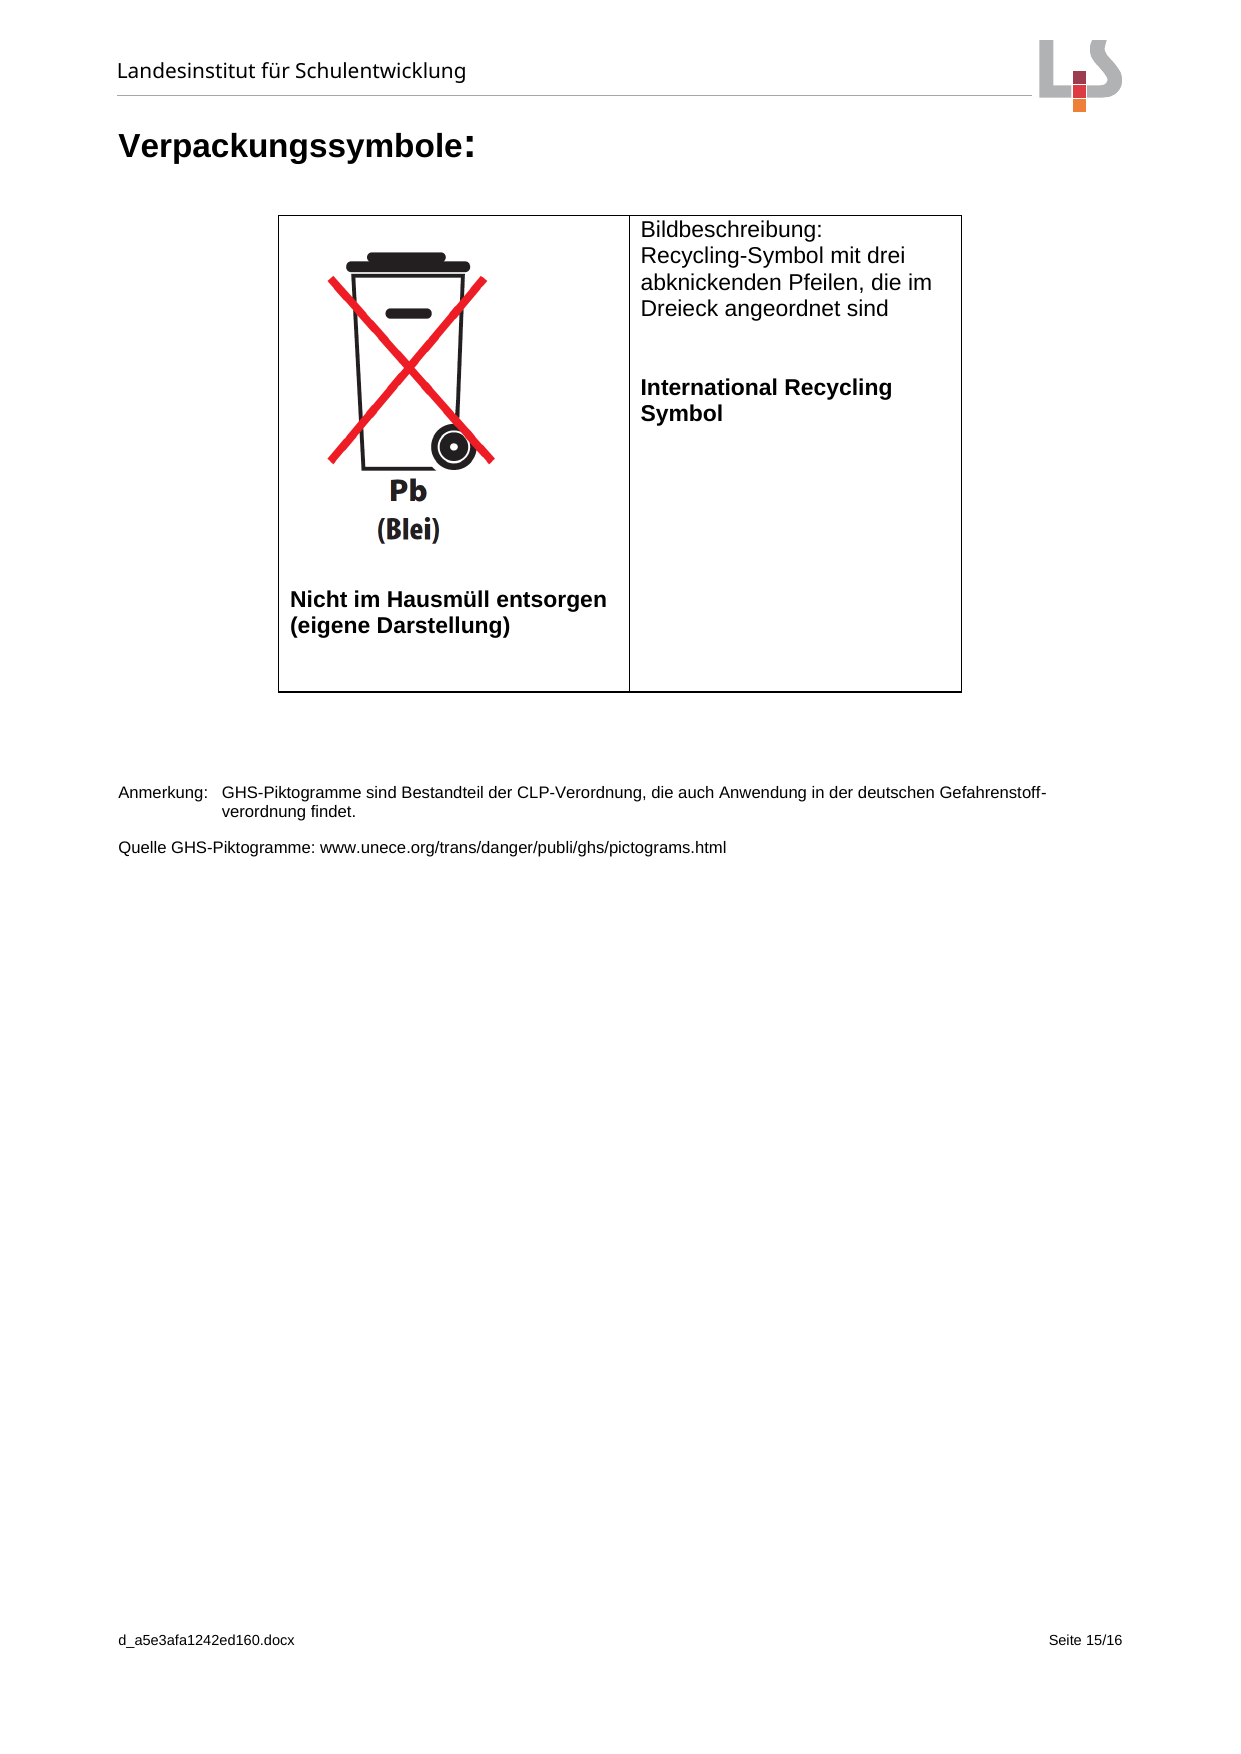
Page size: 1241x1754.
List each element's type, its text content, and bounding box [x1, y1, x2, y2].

table_header Bildbeschreibung: Recycling-Symbol mit drei abknickenden Pfeilen, die im Dreieck angeordnet sind International Recycling Symbol [630, 216, 961, 691]
text Verpackungssymbole: [118, 118, 1122, 166]
text Anmerkung: GHS-Piktogramme sind Bestandteil der CLP-Verordnung, die auch Anwendung in der deutschen Gefahrenstoffverordnung findet. [118, 783, 1122, 821]
table_header Nicht im Hausmüll entsorgen (eigene Darstellung) [279, 216, 629, 691]
text Quelle GHS-Piktogramme: www.unece.org/trans/danger/publi/ghs/pictograms.html [118, 838, 1122, 857]
picture [289, 216, 544, 560]
